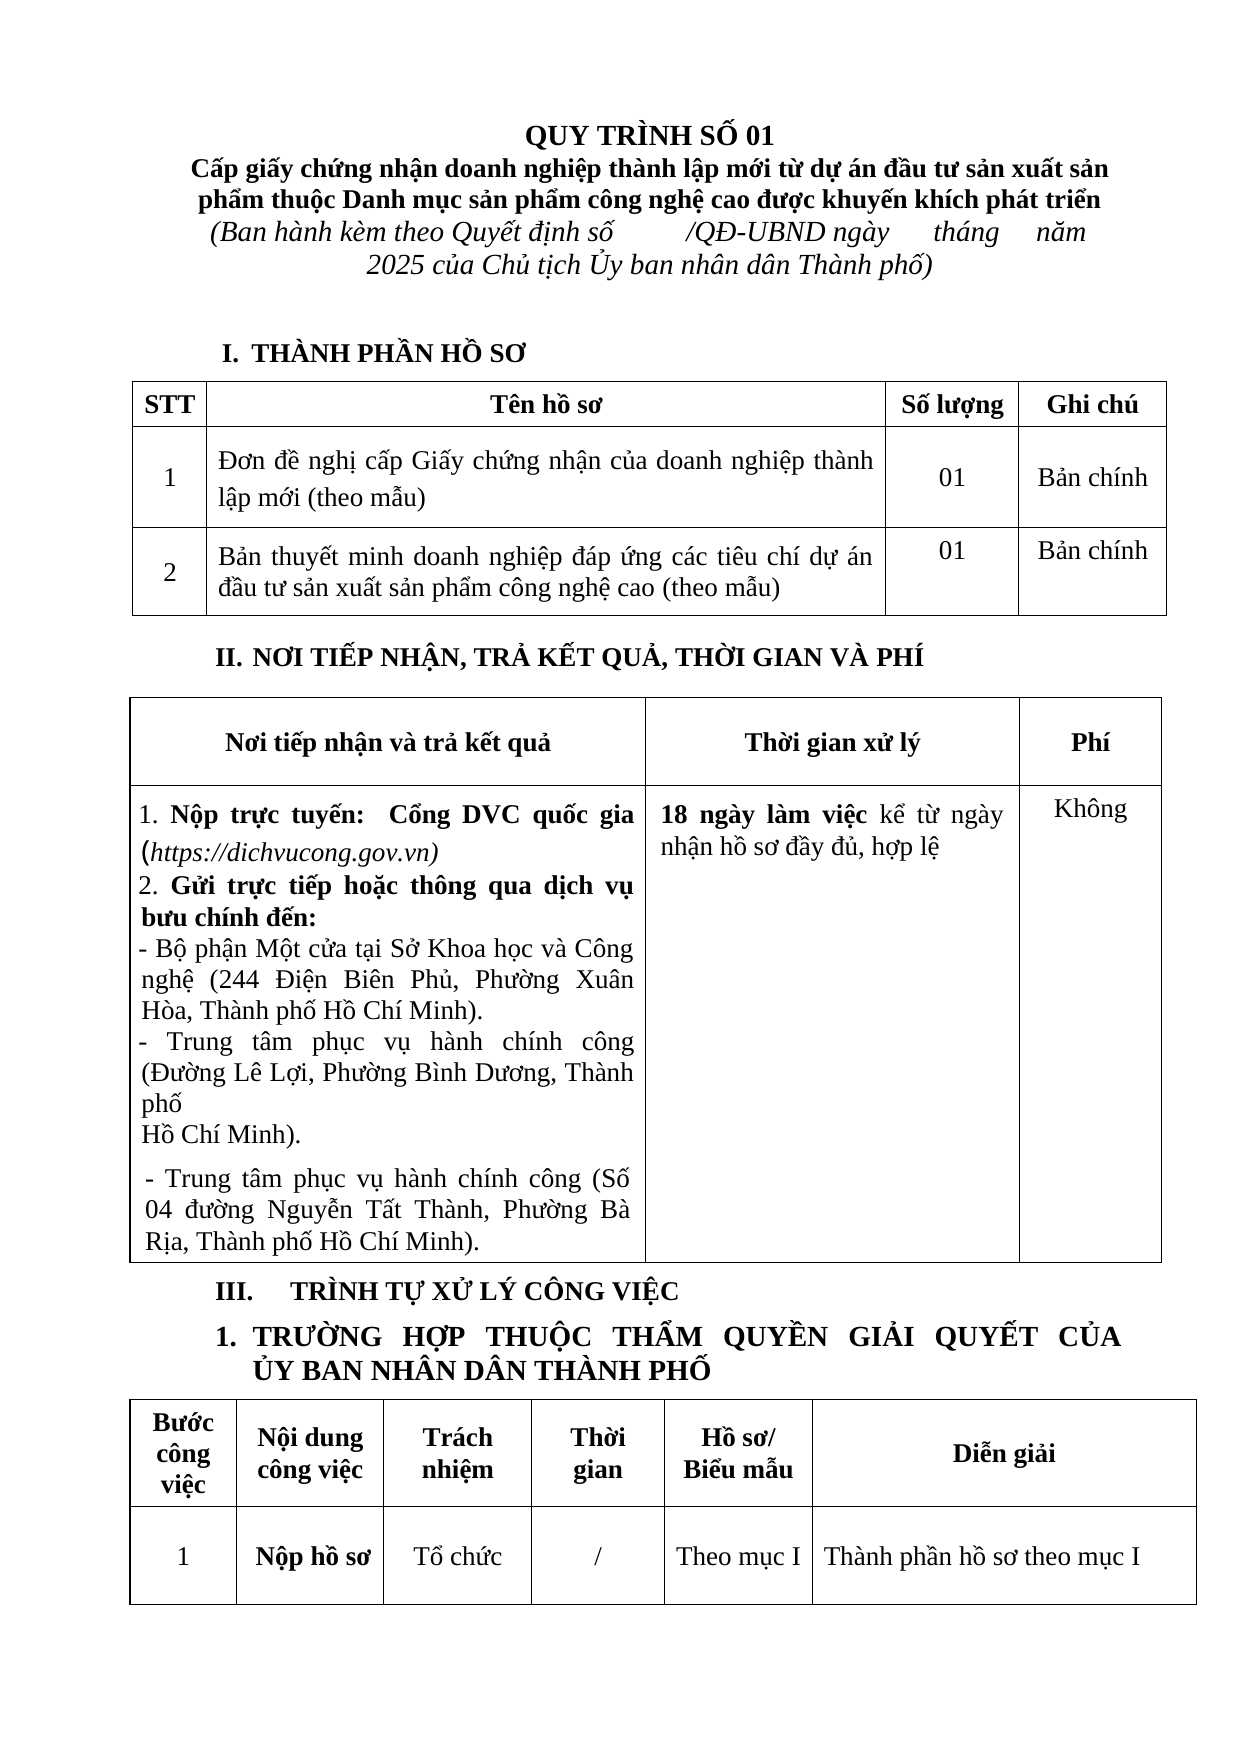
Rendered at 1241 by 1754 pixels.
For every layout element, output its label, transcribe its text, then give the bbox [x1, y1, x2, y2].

table_cell Tổ chức [384, 1507, 531, 1604]
table_header Bước công việc [131, 1400, 236, 1506]
table_cell Bản chính [1019, 528, 1166, 615]
table_cell 1 [133, 427, 206, 527]
table_header Ghi chú [1019, 382, 1166, 426]
list TRƯỜNG HỢP THUỘC THẨM QUYỀN GIẢI QUYẾT CỦA ỦY BAN NHÂN DÂN THÀNH PHỐ [215, 1319, 1122, 1386]
table_cell Nộp hồ sơ [237, 1507, 383, 1604]
list TRÌNH TỰ XỬ LÝ CÔNG VIỆC [215, 1276, 1122, 1307]
table_cell Bản chính [1019, 427, 1166, 527]
table_header Phí [1020, 698, 1161, 785]
table_cell 2 [133, 528, 206, 615]
table_cell Theo mục I [665, 1507, 812, 1604]
table_cell 1 [131, 1507, 236, 1604]
table_cell Thành phần hồ sơ theo mục I [813, 1507, 1196, 1604]
table_cell Bản thuyết minh doanh nghiệp đáp ứng các tiêu chí dự án đầu tư sản xuất sản phẩm công nghệ cao (theo mẫu) [207, 528, 885, 615]
text (Ban hành kèm theo Quyết định số /QĐ-UBND ngày tháng năm 2025 của Chủ tịch Ủy ban nhân dân Thành phố) [177, 214, 1122, 281]
table_header Thời gian [532, 1400, 664, 1506]
table_header Diễn giải [813, 1400, 1196, 1506]
table_cell Đơn đề nghị cấp Giấy chứng nhận của doanh nghiệp thành lập mới (theo mẫu) [207, 427, 885, 527]
table_header STT [133, 382, 206, 426]
list THÀNH PHẦN HỒ SƠ [222, 337, 1122, 368]
table_cell 01 [886, 528, 1018, 615]
table_cell / [532, 1507, 664, 1604]
list NƠI TIẾP NHẬN, TRẢ KẾT QUẢ, THỜI GIAN VÀ PHÍ [215, 641, 1122, 672]
table_header Thời gian xử lý [646, 698, 1019, 785]
table_cell 18 ngày làm việc kể từ ngày nhận hồ sơ đầy đủ, hợp lệ [646, 786, 1019, 1262]
table_cell Không [1020, 786, 1161, 1262]
table_cell 01 [886, 427, 1018, 527]
table_header Số lượng [886, 382, 1018, 426]
table_header Hồ sơ/ Biểu mẫu [665, 1400, 812, 1506]
table_header Nội dung công việc [237, 1400, 383, 1506]
table_header Nơi tiếp nhận và trả kết quả [131, 698, 645, 785]
table_cell 1. Nộp trực tuyến: Cổng DVC quốc gia (https://dichvucong.gov.vn) 2. Gửi trực tiếp hoặc thông qua dịch vụ bưu chính đến: - Bộ phận Một cửa tại Sở Khoa học và Công nghệ (244 Điện Biên Phủ, Phường Xuân Hòa, Thành phố Hồ Chí Minh). - Trung tâm phục vụ hành chính công (Đường Lê Lợi, Phường Bình Dương, Thành phố Hồ Chí Minh). - Trung tâm phục vụ hành chính công (Số 04 đường Nguyễn Tất Thành, Phường Bà Rịa, Thành phố Hồ Chí Minh). [131, 786, 645, 1262]
text QUY TRÌNH SỐ 01 [177, 118, 1122, 152]
text Cấp giấy chứng nhận doanh nghiệp thành lập mới từ dự án đầu tư sản xuất sản phẩm thuộc Danh mục sản phẩm công nghệ cao được khuyến khích phát triển [177, 152, 1122, 214]
table_header Tên hồ sơ [207, 382, 885, 426]
table_header Trách nhiệm [384, 1400, 531, 1506]
